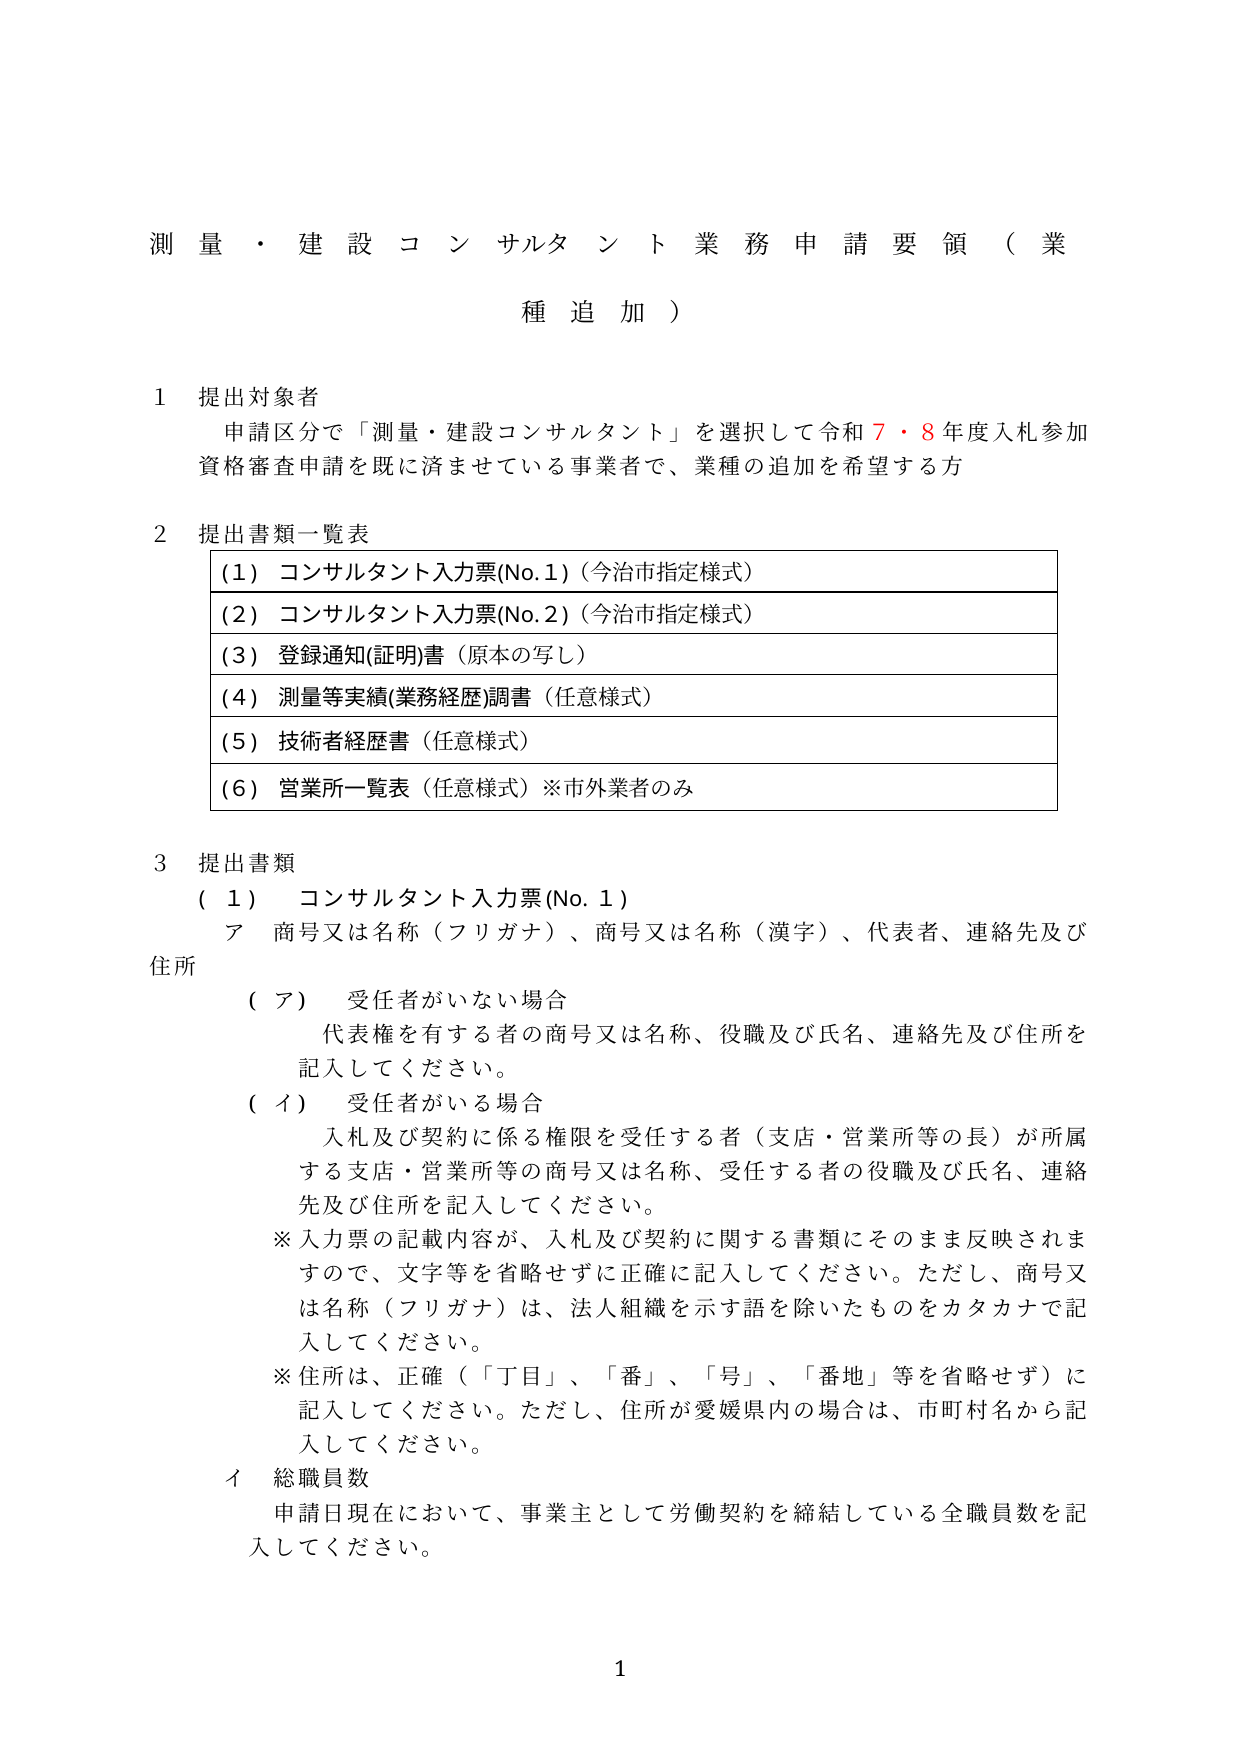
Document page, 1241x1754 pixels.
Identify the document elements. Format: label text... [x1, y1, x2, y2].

text 入札及び契約に係る権限を受任する者（支店・営業所等の長）が所属する支店・営業所等の商号又は名称、受任する者の役職及び氏名、連絡先及び住所を記入してください。 [273, 1119, 1091, 1221]
text ３ 提出書類 [149, 845, 1091, 879]
text (１) コンサルタント入力票(No.１) [149, 879, 1091, 914]
text イ 総職員数 [149, 1460, 1091, 1494]
text ※入力票の記載内容が、入札及び契約に関する書類にそのまま反映されますので、文字等を省略せずに正確に記入してください。ただし、商号又は名称（フリガナ）は、法人組織を示す語を除いたものをカタカナで記入してください。 [248, 1221, 1091, 1358]
text (ア) 受任者がいない場合 [149, 982, 1091, 1016]
text ア 商号又は名称（フリガナ）、商号又は名称（漢字）、代表者、連絡先及び住所 [149, 914, 1091, 982]
text (イ) 受任者がいる場合 [149, 1084, 1091, 1119]
table_header (１) コンサルタント入力票(No.１)（今治市指定様式） [211, 551, 1057, 591]
text 測量・建設コンサルタント業務申請要領（業種追加） [149, 208, 1091, 345]
text 申請区分で「測量・建設コンサルタント」を選択して令和７・８年度入札参加資格審査申請を既に済ませている事業者で、業種の追加を希望する方 [174, 413, 1091, 482]
text 申請日現在において、事業主として労働契約を締結している全職員数を記入してください。 [224, 1494, 1091, 1563]
table_cell (５) 技術者経歴書（任意様式） [211, 717, 1057, 763]
table_cell (４) 測量等実績(業務経歴)調書（任意様式） [211, 675, 1057, 716]
table_cell (２) コンサルタント入力票(No.２)（今治市指定様式） [211, 593, 1057, 633]
table_cell (３) 登録通知(証明)書（原本の写し） [211, 634, 1057, 674]
text 代表権を有する者の商号又は名称、役職及び氏名、連絡先及び住所を記入してください。 [273, 1016, 1091, 1084]
text ※住所は、正確（「丁目」、「番」、「号」、「番地」等を省略せず）に記入してください。ただし、住所が愛媛県内の場合は、市町村名から記入してください。 [248, 1358, 1091, 1460]
table_cell (６) 営業所一覧表（任意様式）※市外業者のみ [211, 764, 1057, 810]
text ２ 提出書類一覧表 [149, 516, 1091, 550]
text １ 提出対象者 [149, 379, 1091, 413]
